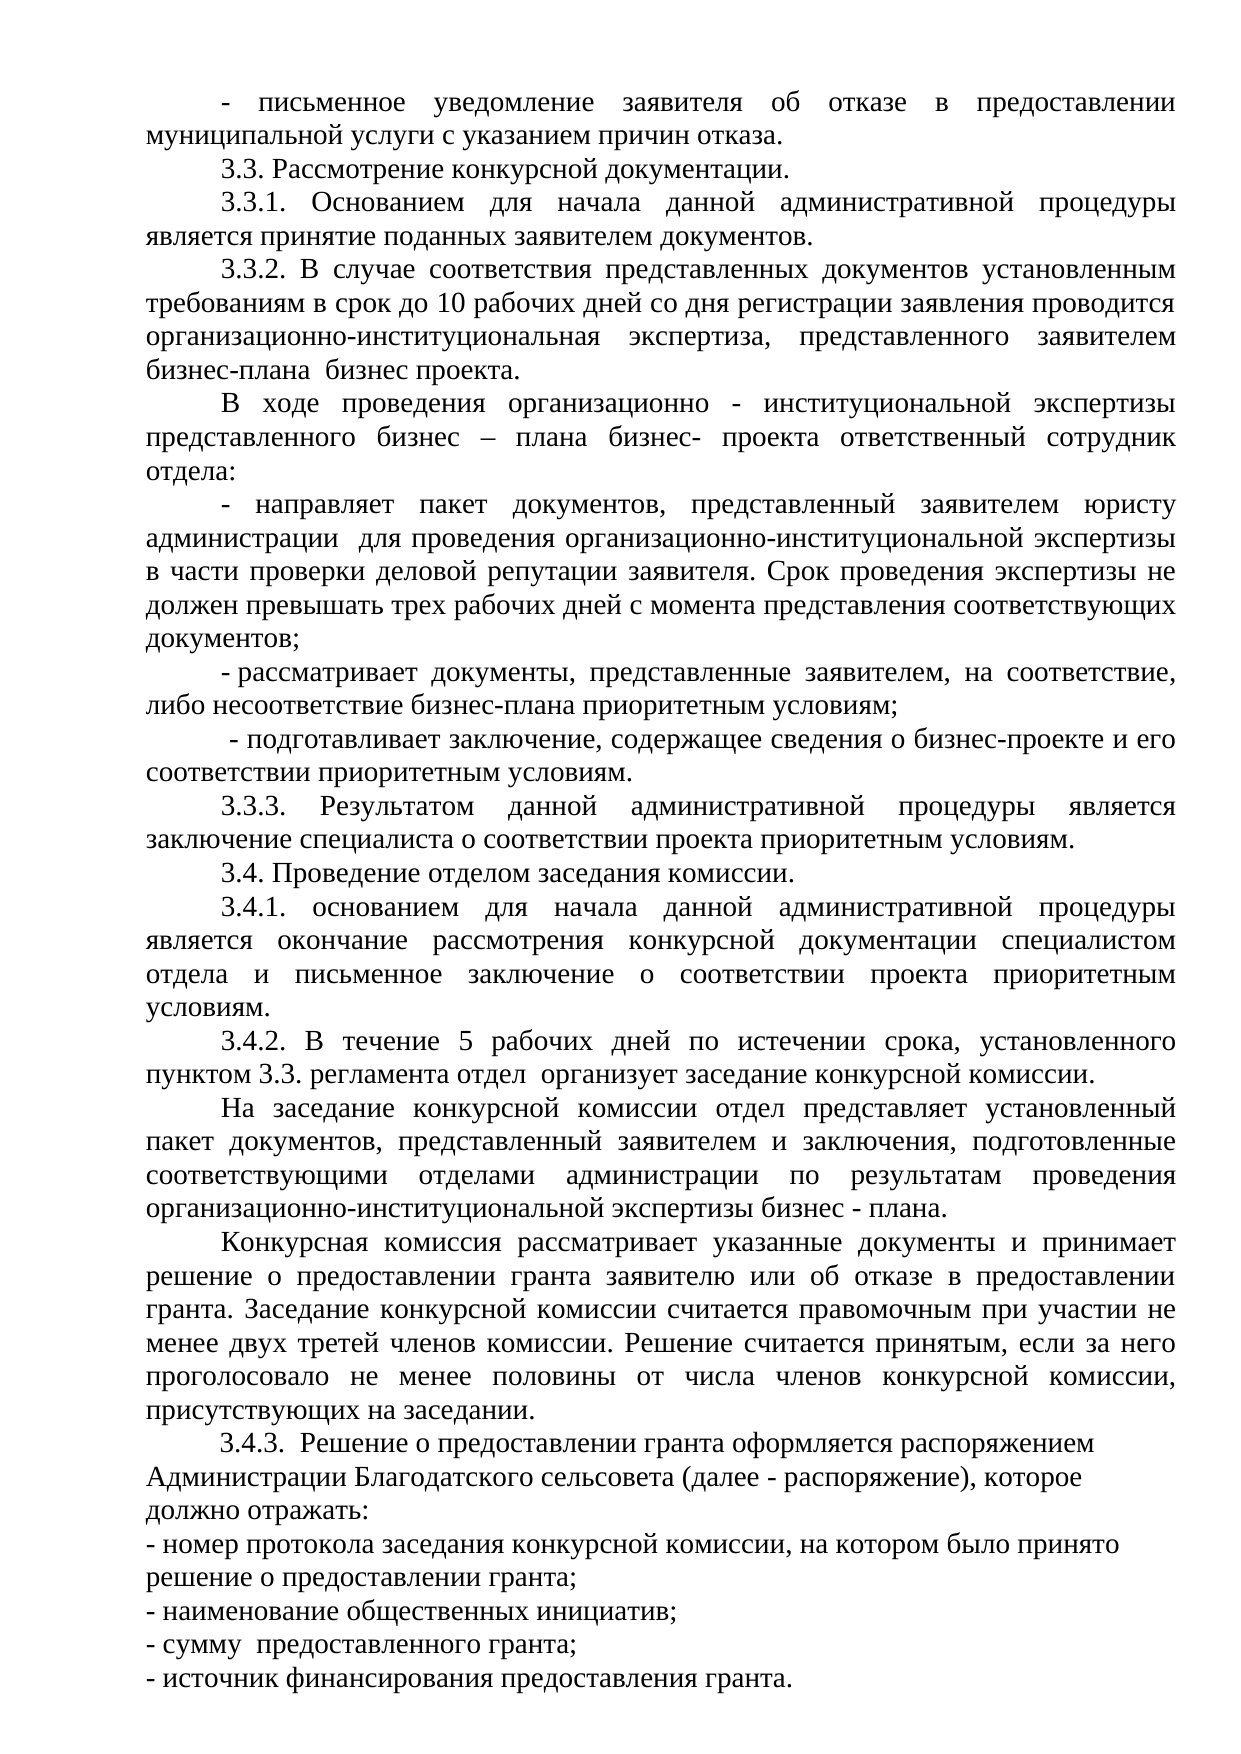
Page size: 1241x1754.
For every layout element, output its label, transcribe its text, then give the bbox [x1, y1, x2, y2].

text - источник финансирования предоставления гранта. [146, 1660, 1177, 1694]
text - письменное уведомление заявителя об отказе в предоставлении муниципальной услуги с указанием причин отказа. [146, 84, 1177, 151]
text На заседание конкурсной комиссии отдел представляет установленный пакет документов, представленный заявителем и заключения, подготовленные соответствующими отделами администрации по результатам проведения организационно-институциональной экспертизы бизнес - плана. [146, 1090, 1177, 1224]
text - наименование общественных инициатив; [146, 1593, 1177, 1627]
text 3.3.3. Результатом данной административной процедуры является заключение специалиста о соответствии проекта приоритетным условиям. [146, 788, 1177, 855]
text - сумму предоставленного гранта; [146, 1627, 1177, 1660]
text - направляет пакет документов, представленный заявителем юристу администрации для проведения организационно-институциональной экспертизы в части проверки деловой репутации заявителя. Срок проведения экспертизы не должен превышать трех рабочих дней с момента представления соответствующих документов; [146, 486, 1177, 654]
text Конкурсная комиссия рассматривает указанные документы и принимает решение о предоставлении гранта заявителю или об отказе в предоставлении гранта. Заседание конкурсной комиссии считается правомочным при участии не менее двух третей членов комиссии. Решение считается принятым, если за него проголосовало не менее половины от числа членов конкурсной комиссии, присутствующих на заседании. [146, 1224, 1177, 1425]
text 3.4.1. основанием для начала данной административной процедуры является окончание рассмотрения конкурсной документации специалистом отдела и письменное заключение о соответствии проекта приоритетным условиям. [146, 889, 1177, 1023]
text - номер протокола заседания конкурсной комиссии, на котором было принято решение о предоставлении гранта; [146, 1526, 1177, 1593]
text 3.4. Проведение отделом заседания комиссии. [146, 855, 1177, 889]
text 3.4.2. В течение 5 рабочих дней по истечении срока, установленного пунктом 3.3. регламента отдел организует заседание конкурсной комиссии. [146, 1023, 1177, 1090]
text 3.3.1. Основанием для начала данной административной процедуры является принятие поданных заявителем документов. [146, 184, 1177, 251]
text В ходе проведения организационно - институциональной экспертизы представленного бизнес – плана бизнес- проекта ответственный сотрудник отдела: [146, 386, 1177, 486]
text - рассматривает документы, представленные заявителем, на соответствие, либо несоответствие бизнес-плана приоритетным условиям; [146, 654, 1177, 721]
text 3.3. Рассмотрение конкурсной документации. [146, 151, 1177, 184]
text 3.3.2. В случае соответствия представленных документов установленным требованиям в срок до 10 рабочих дней со дня регистрации заявления проводится организационно-институциональная экспертиза, представленного заявителем бизнес-плана бизнес проекта. [146, 251, 1177, 386]
text 3.4.3. Решение о предоставлении гранта оформляется распоряжением Администрации Благодатского сельсовета (далее - распоряжение), которое должно отражать: [146, 1425, 1177, 1526]
text - подготавливает заключение, содержащее сведения о бизнес-проекте и его соответствии приоритетным условиям. [146, 721, 1177, 788]
